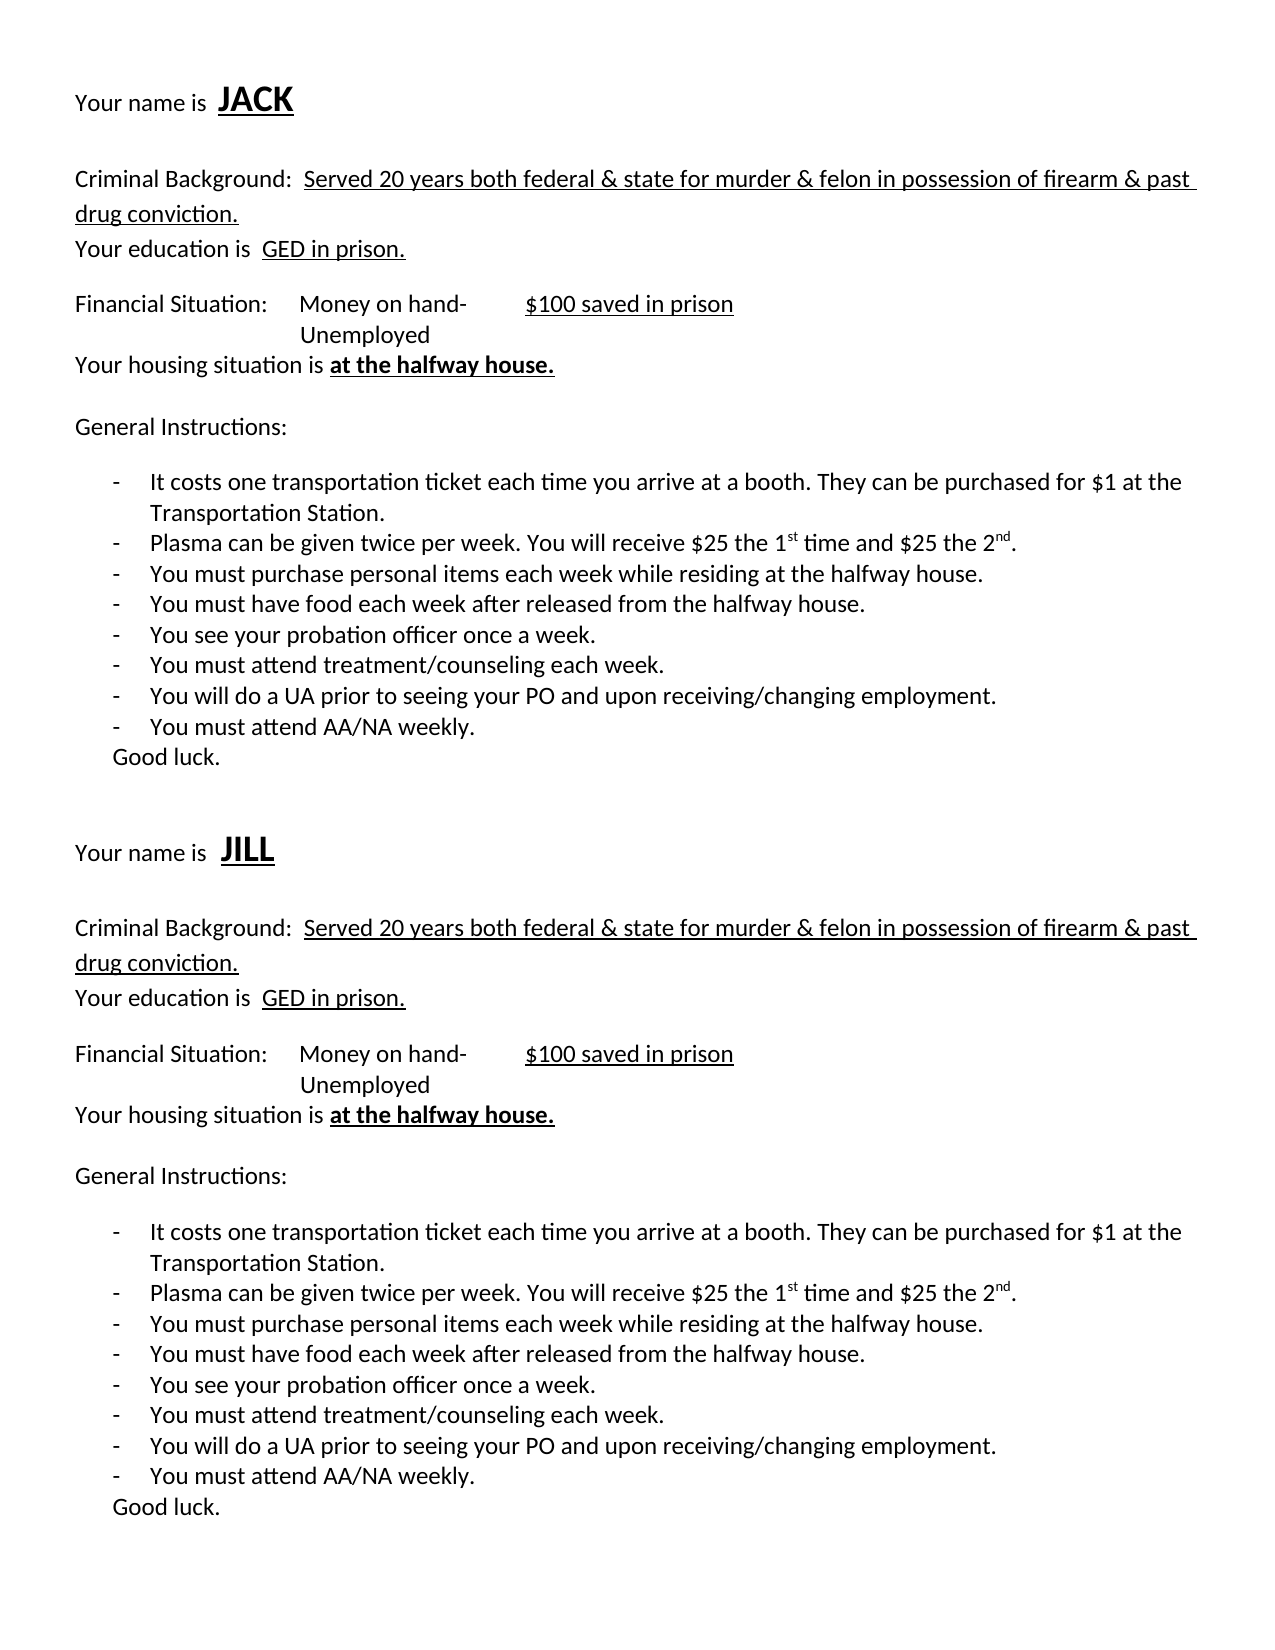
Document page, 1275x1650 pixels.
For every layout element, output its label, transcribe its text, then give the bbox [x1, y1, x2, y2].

list It costs one transportation ticket each time you arrive at a booth. They can be purchased for $1 at the Transportation Station. [112, 1216, 1200, 1277]
text Your housing situation is at the halfway house. [75, 1099, 1200, 1130]
list You must purchase personal items each week while residing at the halfway house. [112, 1308, 1200, 1338]
text Financial Situation: Money on hand- $100 saved in prison [75, 1038, 1200, 1069]
list Plasma can be given twice per week. You will receive $25 the 1st time and $25 the 2nd. [112, 1277, 1200, 1308]
text General Instructions: [75, 1160, 1200, 1191]
list You see your probation officer once a week. [112, 619, 1200, 649]
text Criminal Background: Served 20 years both federal & state for murder & felon in possession of firearm & past drug conviction. [75, 163, 1200, 228]
text Your housing situation is at the halfway house. [75, 349, 1200, 380]
list You must attend treatment/counseling each week. [112, 649, 1200, 680]
text Good luck. [112, 741, 1200, 772]
list You must have food each week after released from the halfway house. [112, 588, 1200, 619]
text Your name is JACK [75, 75, 1200, 121]
list You see your probation officer once a week. [112, 1369, 1200, 1399]
list You must attend AA/NA weekly. [112, 1460, 1200, 1491]
text Your name is JILL [75, 825, 1200, 871]
list It costs one transportation ticket each time you arrive at a booth. They can be purchased for $1 at the Transportation Station. [112, 466, 1200, 527]
text Good luck. [112, 1491, 1200, 1521]
list You must attend AA/NA weekly. [112, 711, 1200, 741]
list You must have food each week after released from the halfway house. [112, 1338, 1200, 1369]
list You will do a UA prior to seeing your PO and upon receiving/changing employment. [112, 680, 1200, 711]
text Unemployed [75, 1069, 1200, 1099]
list Plasma can be given twice per week. You will receive $25 the 1st time and $25 the 2nd. [112, 527, 1200, 558]
list You must attend treatment/counseling each week. [112, 1399, 1200, 1430]
text Criminal Background: Served 20 years both federal & state for murder & felon in possession of firearm & past drug conviction. [75, 912, 1200, 978]
text Your education is GED in prison. [75, 982, 1200, 1013]
list You must purchase personal items each week while residing at the halfway house. [112, 558, 1200, 588]
text Unemployed [75, 319, 1200, 349]
text General Instructions: [75, 411, 1200, 441]
text Your education is GED in prison. [75, 233, 1200, 263]
list You will do a UA prior to seeing your PO and upon receiving/changing employment. [112, 1430, 1200, 1460]
text Financial Situation: Money on hand- $100 saved in prison [75, 288, 1200, 319]
